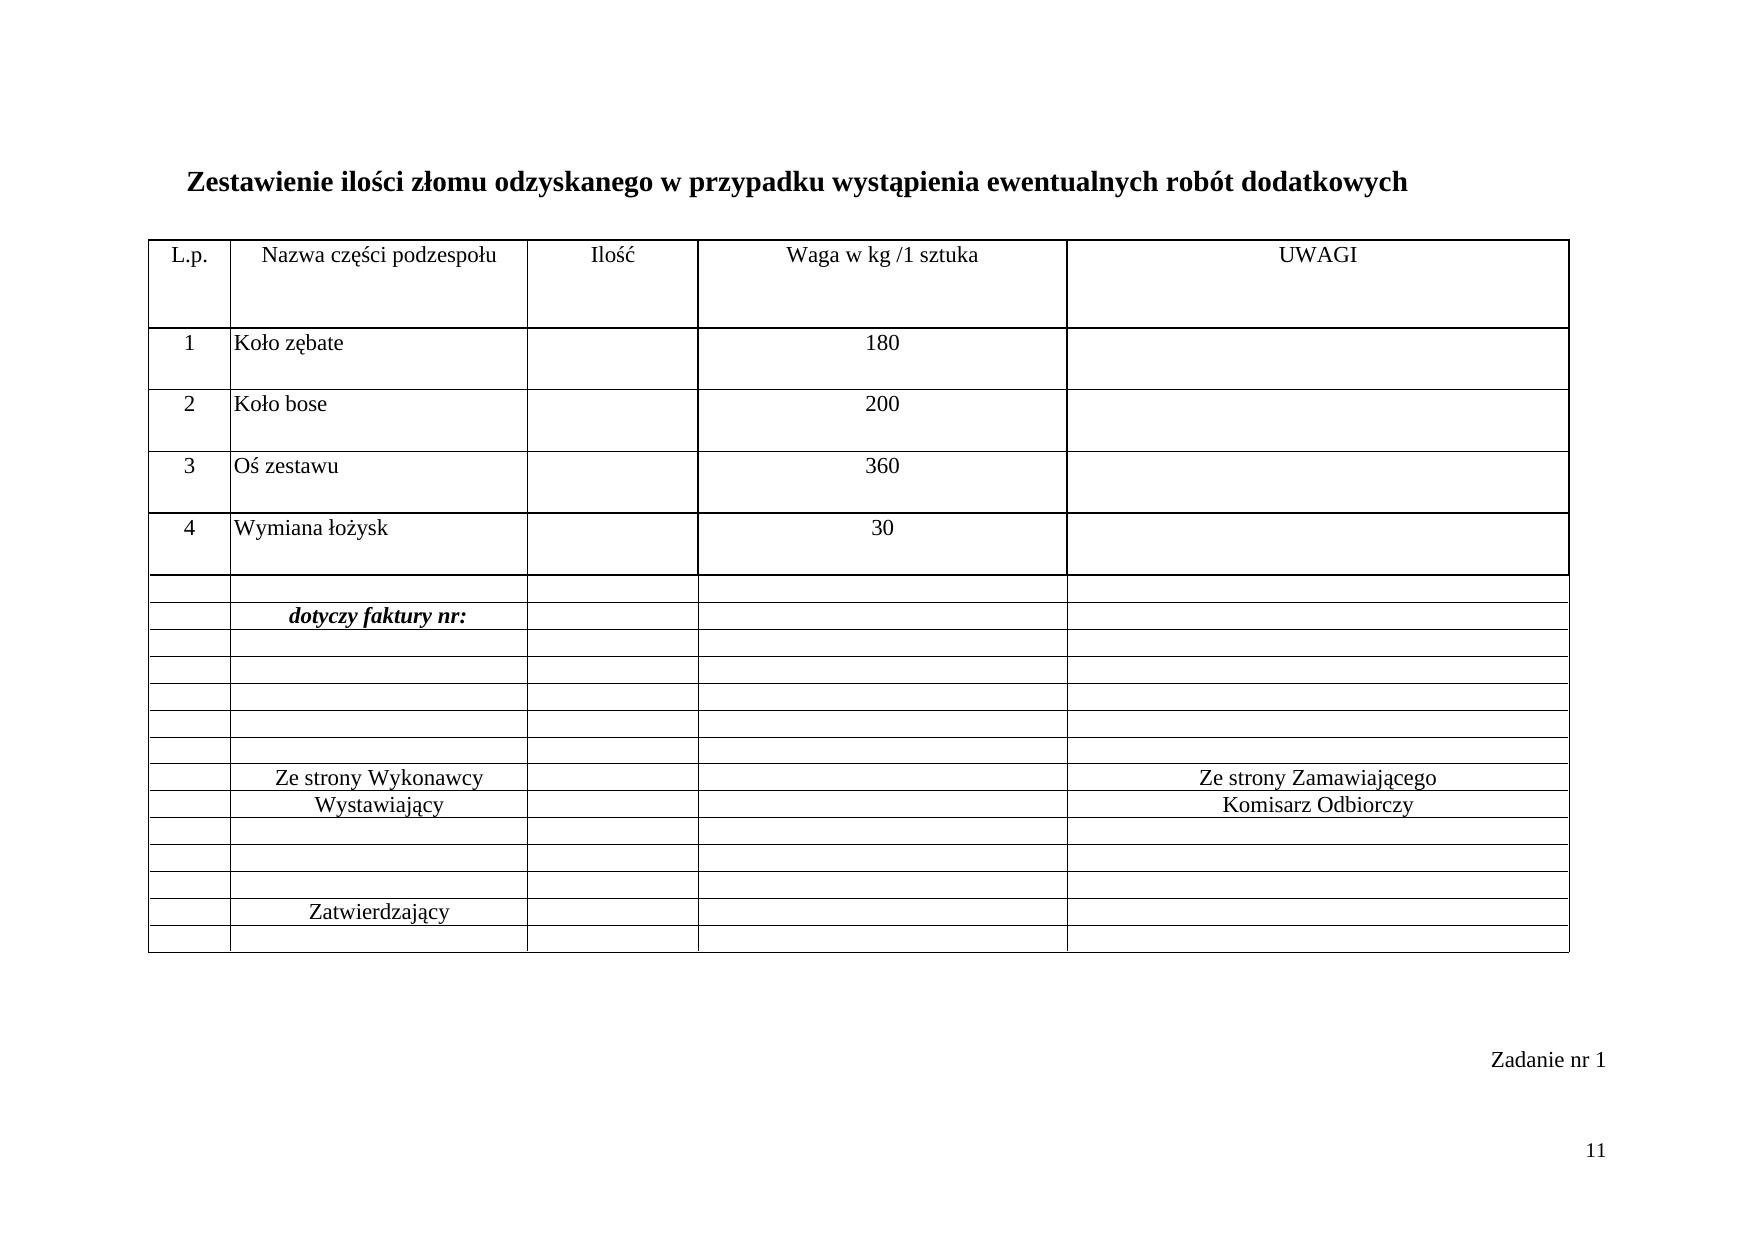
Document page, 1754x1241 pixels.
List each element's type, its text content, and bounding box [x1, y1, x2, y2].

table_cell [528, 390, 697, 451]
table_cell 200 [699, 390, 1066, 451]
table_cell [149, 711, 230, 736]
table_cell [231, 872, 527, 898]
table_cell [699, 603, 1067, 629]
table_cell [149, 630, 230, 656]
table_cell [528, 684, 698, 709]
table_cell Wymiana łożysk [231, 514, 527, 574]
table_cell [1068, 576, 1569, 602]
table_cell [231, 738, 527, 763]
table_cell [528, 603, 698, 629]
table_cell [149, 603, 230, 629]
table_cell Ze strony Wykonawcy [231, 764, 527, 790]
table_header UWAGI [1068, 241, 1568, 327]
table_cell [1068, 710, 1569, 736]
table_cell [699, 845, 1067, 871]
table_cell [528, 630, 698, 656]
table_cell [149, 148, 1445, 213]
table_cell [149, 926, 230, 951]
table_cell [149, 818, 230, 844]
table_cell [231, 657, 527, 683]
table_cell [231, 926, 527, 951]
table_cell Ze strony Zamawiającego [1068, 763, 1569, 790]
table_cell 2 [149, 390, 230, 451]
table_cell 4 [149, 514, 230, 574]
table_cell [528, 764, 698, 790]
table_cell [149, 899, 230, 924]
table_header Waga w kg /1 sztuka [699, 241, 1066, 327]
table_cell [1068, 817, 1569, 844]
table_cell 30 [699, 514, 1066, 574]
table_cell [1068, 452, 1568, 512]
table_cell [699, 899, 1067, 924]
table_cell 180 [699, 329, 1066, 389]
table_cell [149, 684, 230, 709]
table_cell [528, 514, 697, 574]
table_cell [149, 845, 230, 871]
table_cell [149, 764, 230, 790]
table_cell [699, 926, 1067, 951]
table_cell [699, 576, 1067, 602]
table_cell 360 [699, 452, 1066, 512]
table_cell [231, 630, 527, 656]
table_cell [231, 684, 527, 709]
table_cell [528, 657, 698, 683]
table_cell [1068, 390, 1568, 451]
table_cell [699, 872, 1067, 898]
table_cell [699, 711, 1067, 736]
table_cell [1068, 925, 1569, 951]
table_cell [1068, 602, 1569, 629]
table_cell dotyczy faktury nr: [231, 603, 527, 629]
table_cell Koło zębate [231, 329, 527, 389]
table_cell [1068, 736, 1569, 763]
table_cell [149, 791, 230, 817]
table_cell [699, 684, 1067, 709]
text Zadanie nr 1 [148, 1046, 1606, 1072]
table_cell [699, 791, 1067, 817]
table_cell [1068, 514, 1568, 574]
table_cell [699, 657, 1067, 683]
table_cell [1068, 844, 1569, 871]
table_cell [1068, 656, 1569, 683]
table_cell [231, 576, 527, 602]
table_cell [149, 872, 230, 898]
table_cell [528, 711, 698, 736]
table_cell [231, 845, 527, 871]
table_cell [231, 818, 527, 844]
table_cell [1068, 871, 1569, 898]
table_cell [528, 576, 698, 602]
table_cell Zatwierdzający [231, 899, 527, 924]
table_header Ilość [528, 241, 697, 327]
table_cell [528, 899, 698, 924]
table_cell [528, 845, 698, 871]
table_cell 3 [149, 452, 230, 512]
table_cell [1068, 898, 1569, 924]
table_cell [231, 711, 527, 736]
table_cell 1 [149, 329, 230, 389]
table_cell Koło bose [231, 390, 527, 451]
table_cell Wystawiający [231, 791, 527, 817]
table_cell Komisarz Odbiorczy [1068, 790, 1569, 817]
table_cell [528, 872, 698, 898]
table_cell [528, 818, 698, 844]
table_cell [528, 791, 698, 817]
table_cell [149, 738, 230, 763]
table_cell [1068, 683, 1569, 709]
table_cell [1068, 329, 1568, 389]
table_cell [699, 738, 1067, 763]
table_header L.p. [149, 241, 230, 327]
table_cell [528, 738, 698, 763]
table_cell [1068, 629, 1569, 656]
table_cell [699, 818, 1067, 844]
table_cell [699, 764, 1067, 790]
table_cell [699, 630, 1067, 656]
table_cell [149, 575, 230, 602]
table_header Nazwa części podzespołu [231, 241, 527, 327]
table_cell [149, 657, 230, 683]
table_cell Oś zestawu [231, 452, 527, 512]
table_cell [528, 452, 697, 512]
table_cell [528, 329, 697, 389]
table_cell [528, 926, 698, 951]
